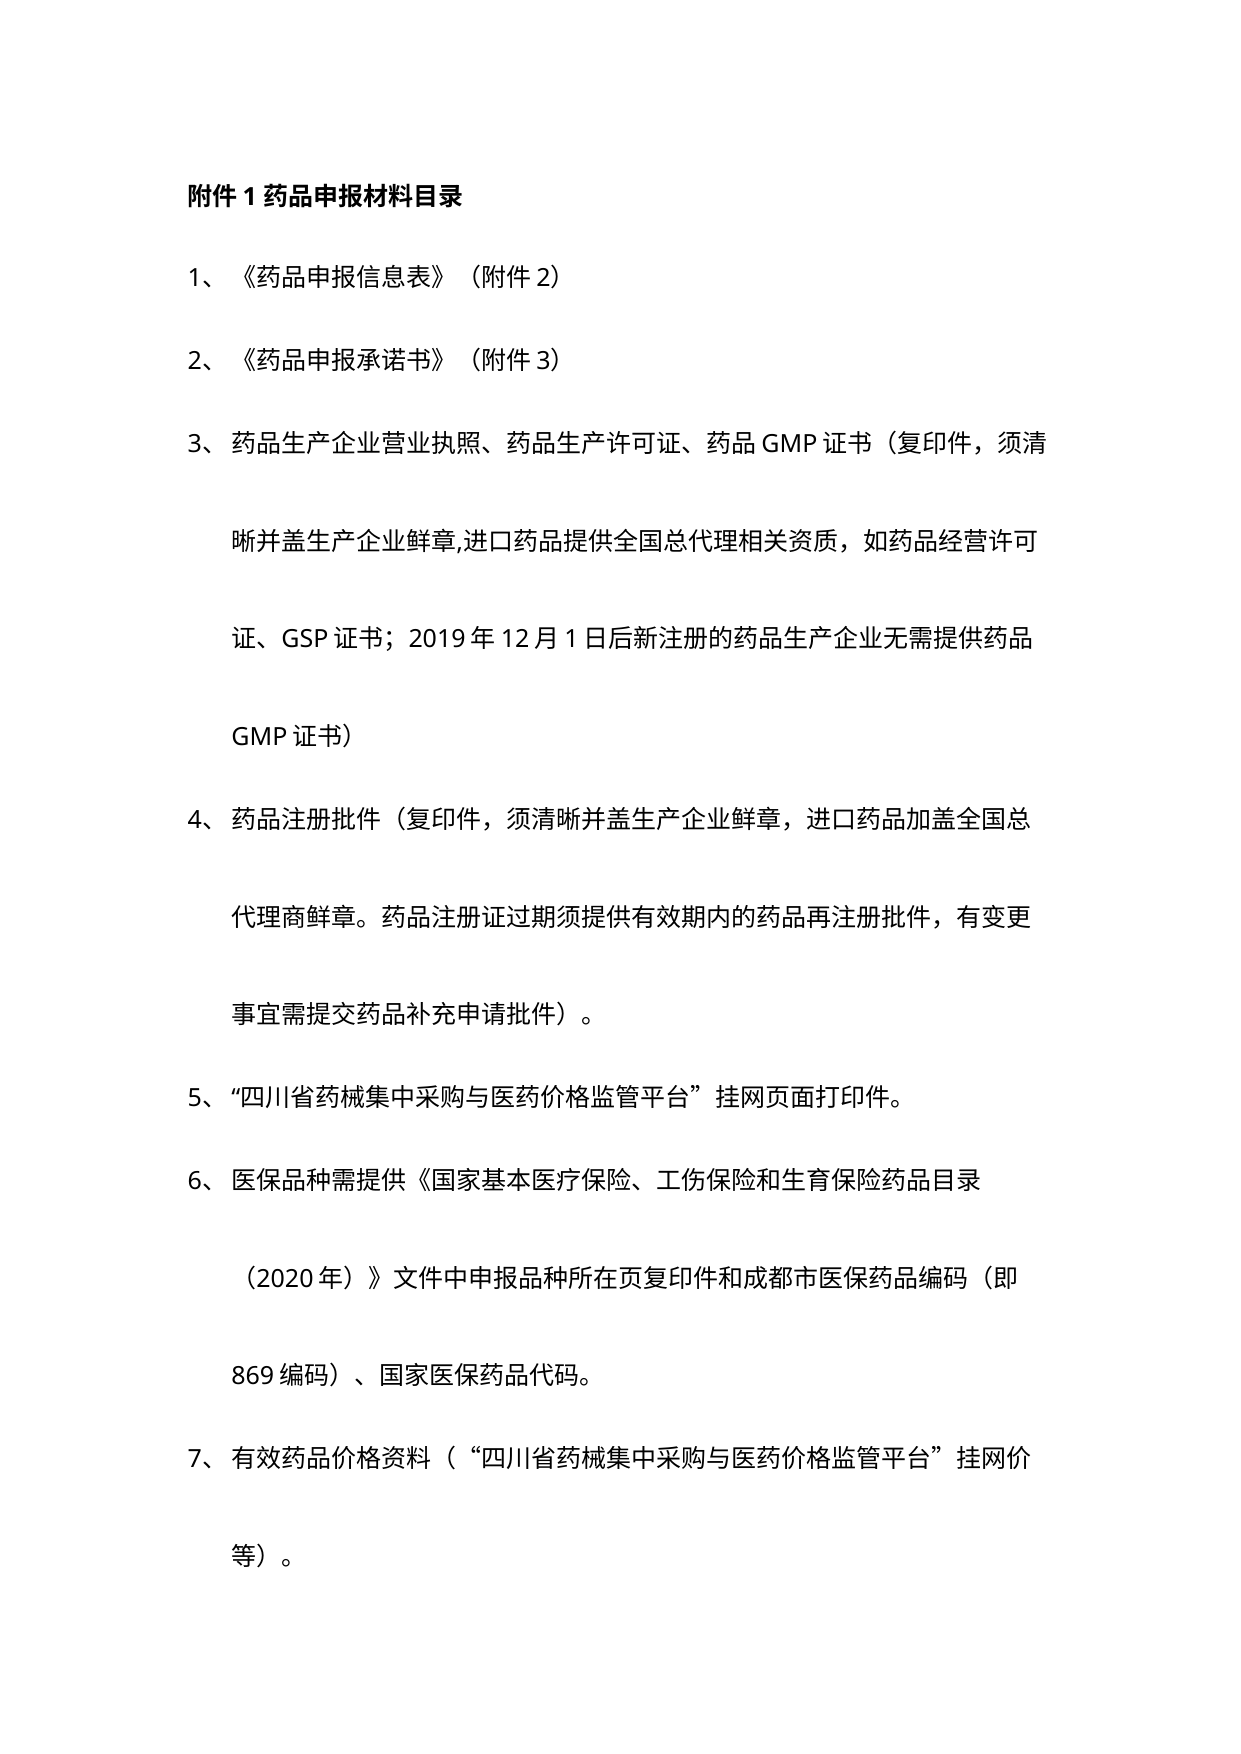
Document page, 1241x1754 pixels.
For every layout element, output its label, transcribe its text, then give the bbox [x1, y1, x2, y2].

list 有效药品价格资料（“四川省药械集中采购与医药价格监管平台”挂网价等）。 [187, 1424, 1053, 1587]
list 《药品申报信息表》（附件2） [187, 243, 1053, 308]
list 药品注册批件（复印件，须清晰并盖生产企业鲜章，进口药品加盖全国总代理商鲜章。药品注册证过期须提供有效期内的药品再注册批件，有变更事宜需提交药品补充申请批件）。 [187, 785, 1053, 1045]
list 《药品申报承诺书》（附件3） [187, 326, 1053, 391]
list 药品生产企业营业执照、药品生产许可证、药品GMP证书（复印件，须清晰并盖生产企业鲜章,进口药品提供全国总代理相关资质，如药品经营许可证、GSP证书；2019年12月1日后新注册的药品生产企业无需提供药品GMP证书） [187, 409, 1053, 767]
list “四川省药械集中采购与医药价格监管平台”挂网页面打印件。 [187, 1063, 1053, 1128]
list 医保品种需提供《国家基本医疗保险、工伤保险和生育保险药品目录（2020年）》文件中申报品种所在页复印件和成都市医保药品编码（即869编码）、国家医保药品代码。 [187, 1146, 1053, 1406]
text 附件1 药品申报材料目录 [187, 162, 1053, 227]
